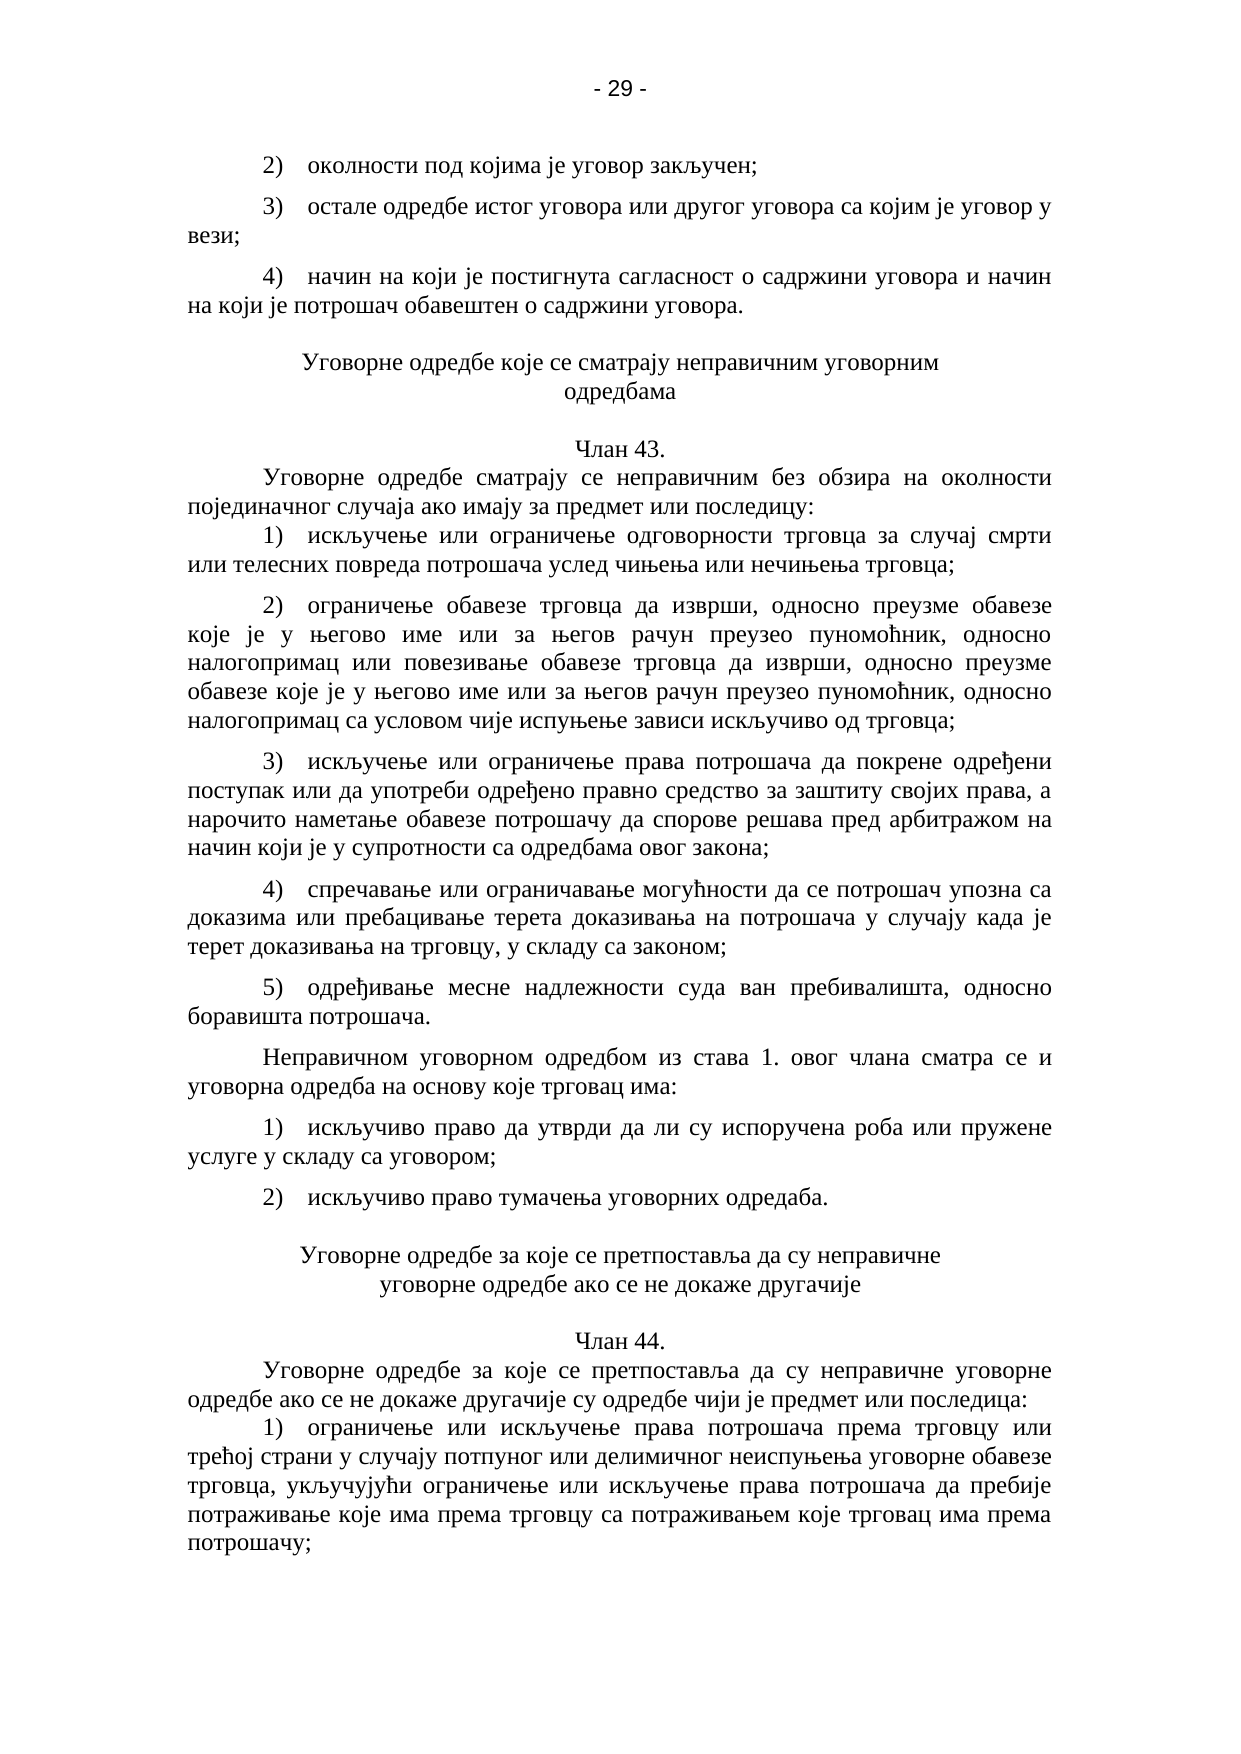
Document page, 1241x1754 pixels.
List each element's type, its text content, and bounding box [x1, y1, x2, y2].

list искључење или ограничење права потрошача да покрене одређени поступак или да употреби одређено правно средство за заштиту својих права, а нарочито наметање обавезе потрошачу да спорове решава пред арбитражом на начин који је у супротности са одредбама овог закона; [187, 746, 1053, 861]
text Уговорне одредбе које се сматрају неправичним уговорним одредбама [262, 347, 978, 405]
list одређивање месне надлежности суда ван пребивалишта, односно боравишта потрошача. [187, 972, 1053, 1030]
text Уговорне одредбе сматрају се неправичним без обзира на околности појединачног случаја ако имају за предмет или последицу: [187, 462, 1053, 520]
list остале одредбе истог уговора или другог уговора са којим је уговор у вези; [187, 191, 1053, 249]
list спречавање или ограничавање могућности да се потрошач упозна са доказима или пребацивање терета доказивања на потрошача у случају када је терет доказивања на трговцу, у складу са законом; [187, 874, 1053, 960]
text Уговорне одредбе за које се претпоставља да су неправичне уговорне одредбе ако се не докаже другачије су одредбе чији је предмет или последица: [187, 1355, 1053, 1412]
list искључење или ограничење одговорности трговца за случај смрти или телесних повреда потрошача услед чињења или нечињења трговца; [187, 520, 1053, 577]
text Неправичном уговорном одредбом из става 1. овог члана сматра се и уговорна одредба на основу које трговац има: [187, 1042, 1053, 1100]
text Уговорне одредбе за које се претпоставља да су неправичне уговорне одредбе ако се не докаже другачије [262, 1240, 978, 1297]
list околности под којима је уговор закључен; [187, 150, 1053, 179]
list начин на који је постигнута сагласност о садржини уговора и начин на који је потрошач обавештен о садржини уговора. [187, 261, 1053, 319]
list искључиво право тумачења уговорних одредаба. [187, 1182, 1053, 1211]
text Члан 43. [262, 434, 978, 462]
text Члан 44. [262, 1326, 978, 1355]
list ограничење обавезе трговца да изврши, односно преузме обавезе које је у његово име или за његов рачун преузео пуномоћник, односно налогопримац или повезивање обавезе трговца да изврши, односно преузме обавезе које је у његово име или за његов рачун преузео пуномоћник, односно налогопримац са условом чије испуњење зависи искључиво од трговца; [187, 590, 1053, 734]
list искључиво право да утврди да ли су испоручена роба или пружене услуге у складу са уговором; [187, 1112, 1053, 1170]
list ограничење или искључење права потрошача према трговцу или трећој страни у случају потпуног или делимичног неиспуњења уговорне обавезе трговца, укључујући ограничење или искључење права потрошача да пребије потраживање које има према трговцу са потраживањем које трговац има према потрошачу; [187, 1412, 1053, 1556]
